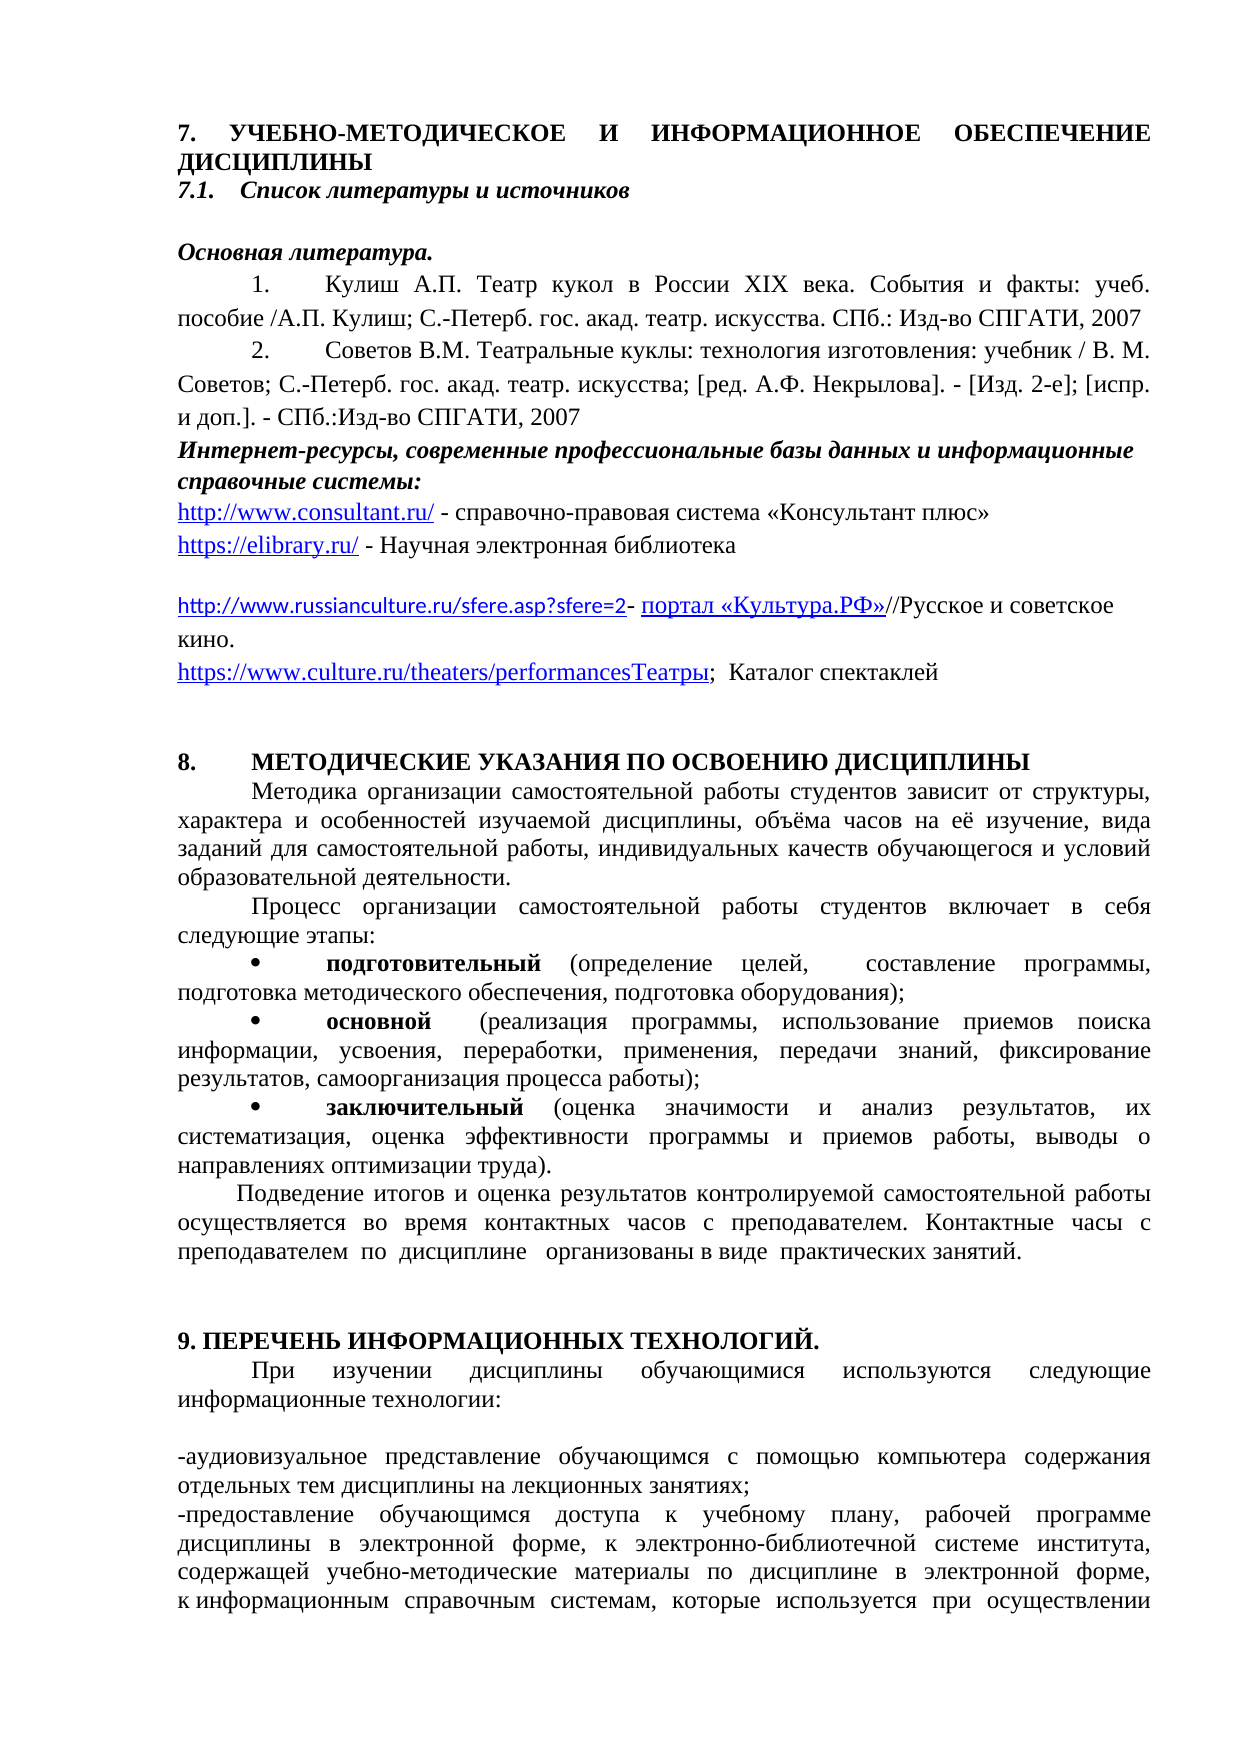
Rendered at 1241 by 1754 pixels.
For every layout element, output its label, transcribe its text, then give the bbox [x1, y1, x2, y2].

list основной (реализация программы, использование приемов поиска информации, усвоения, переработки, применения, передачи знаний, фиксирование результатов, самоорганизация процесса работы); [177, 1006, 1152, 1092]
text 7. УЧЕБНО-МЕТОДИЧЕСКОЕ И ИНФОРМАЦИОННОЕ ОБЕСПЕЧЕНИЕ ДИСЦИПЛИНЫ [177, 118, 1152, 176]
text Подведение итогов и оценка результатов контролируемой самостоятельной работы осуществляется во время контактных часов с преподавателем. Контактные часы с преподавателем по дисциплине организованы в виде практических занятий. [177, 1178, 1152, 1265]
text Интернет-ресурсы, современные профессиональные базы данных и информационные справочные системы: [177, 435, 1152, 494]
text https://elibrary.ru/ - Научная электронная библиотека [177, 530, 1152, 558]
text 7.1. Список литературы и источников [177, 176, 1152, 204]
text http://www.russianculture.ru/sfere.asp?sfere=2- портал «Культура.РФ»//Русское и советское кино. [177, 590, 1152, 652]
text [177, 1499, 1152, 1614]
text 2. Советов В.М. Театральные куклы: технология изготовления: учебник / В. М. Советов; С.-Петерб. гос. акад. театр. искусства; [ред. А.Ф. Некрылова]. - [Изд. 2-е]; [испр. и доп.]. - СПб.:Изд-во СПГАТИ, 2007 [177, 336, 1152, 430]
text При изучении дисциплины обучающимися используются следующие информационные технологии: [177, 1355, 1152, 1413]
list подготовительный (определение целей, составление программы, подготовка методического обеспечения, подготовка оборудования); [177, 948, 1152, 1006]
text Процесс организации самостоятельной работы студентов включает в себя следующие этапы: [177, 891, 1152, 948]
text Основная литература. [177, 237, 1152, 265]
text 1. Кулиш А.П. Театр кукол в России XIX века. События и факты: учеб. пособие /А.П. Кулиш; С.-Петерб. гос. акад. театр. искусства. СПб.: Изд-во СПГАТИ, 2007 [177, 269, 1152, 331]
text http://www.consultant.ru/ - справочно-правовая система «Консультант плюс» [177, 497, 1152, 526]
text 9. ПЕРЕЧЕНЬ ИНФОРМАЦИОННЫХ ТЕХНОЛОГИЙ. [177, 1326, 1152, 1355]
text -аудиовизуальное представление обучающимся с помощью компьютера содержания отдельных тем дисциплины на лекционных занятиях; [177, 1441, 1152, 1499]
list заключительный (оценка значимости и анализ результатов, их систематизация, оценка эффективности программы и приемов работы, выводы о направлениях оптимизации труда). [177, 1092, 1152, 1178]
text 8. МЕТОДИЧЕСКИЕ УКАЗАНИЯ ПО ОСВОЕНИЮ ДИСЦИПЛИНЫ [177, 747, 1152, 776]
text https://www.culture.ru/theaters/performancesТеатры; Каталог спектаклей [177, 657, 1152, 685]
text Методика организации самостоятельной работы студентов зависит от структуры, характера и особенностей изучаемой дисциплины, объёма часов на её изучение, вида заданий для самостоятельной работы, индивидуальных качеств обучающегося и условий образовательной деятельности. [177, 776, 1152, 891]
